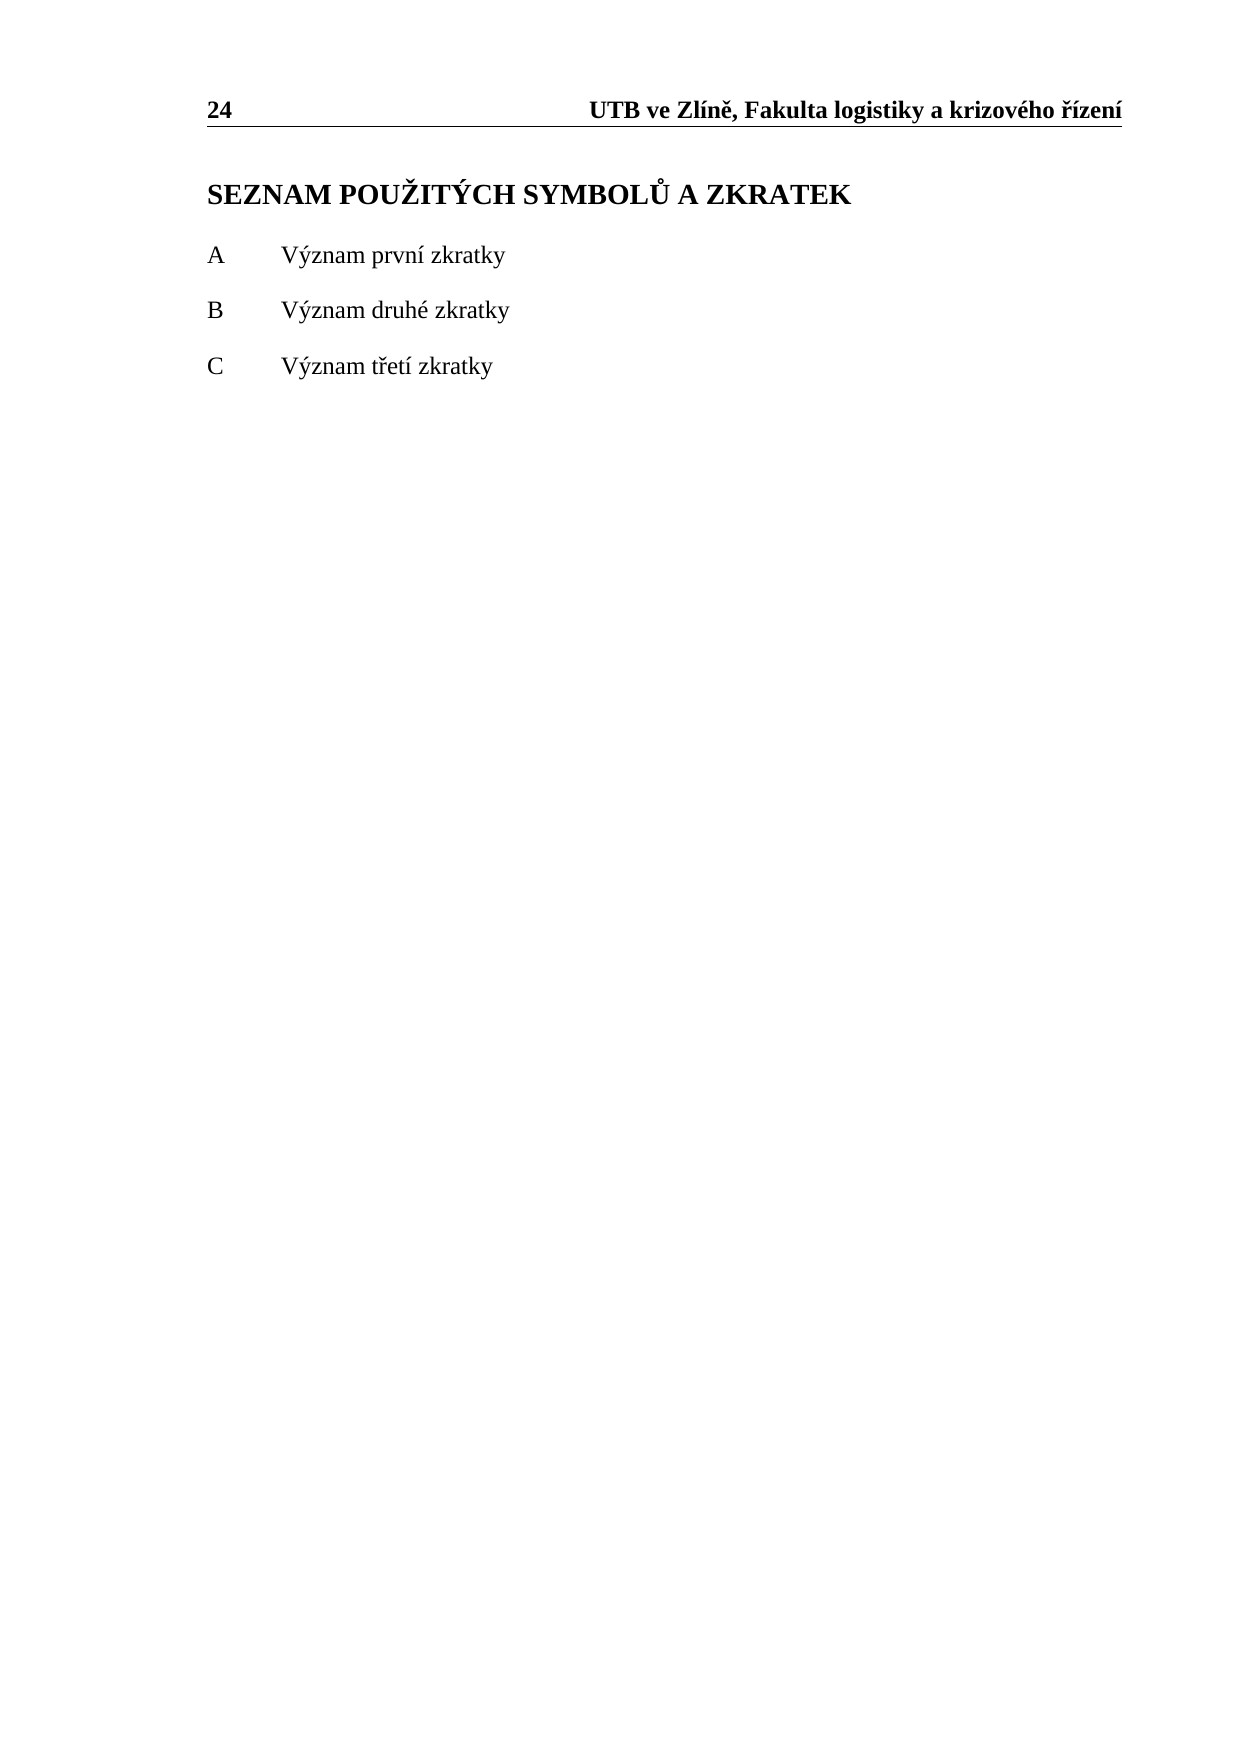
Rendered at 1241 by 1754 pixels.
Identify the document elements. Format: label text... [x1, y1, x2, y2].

text A Význam první zkratky [207, 240, 1122, 269]
text C Význam třetí zkratky [207, 351, 1122, 380]
text Seznam použitých symbolů a zkratek [207, 177, 1122, 211]
text B Význam druhé zkratky [207, 296, 1122, 324]
